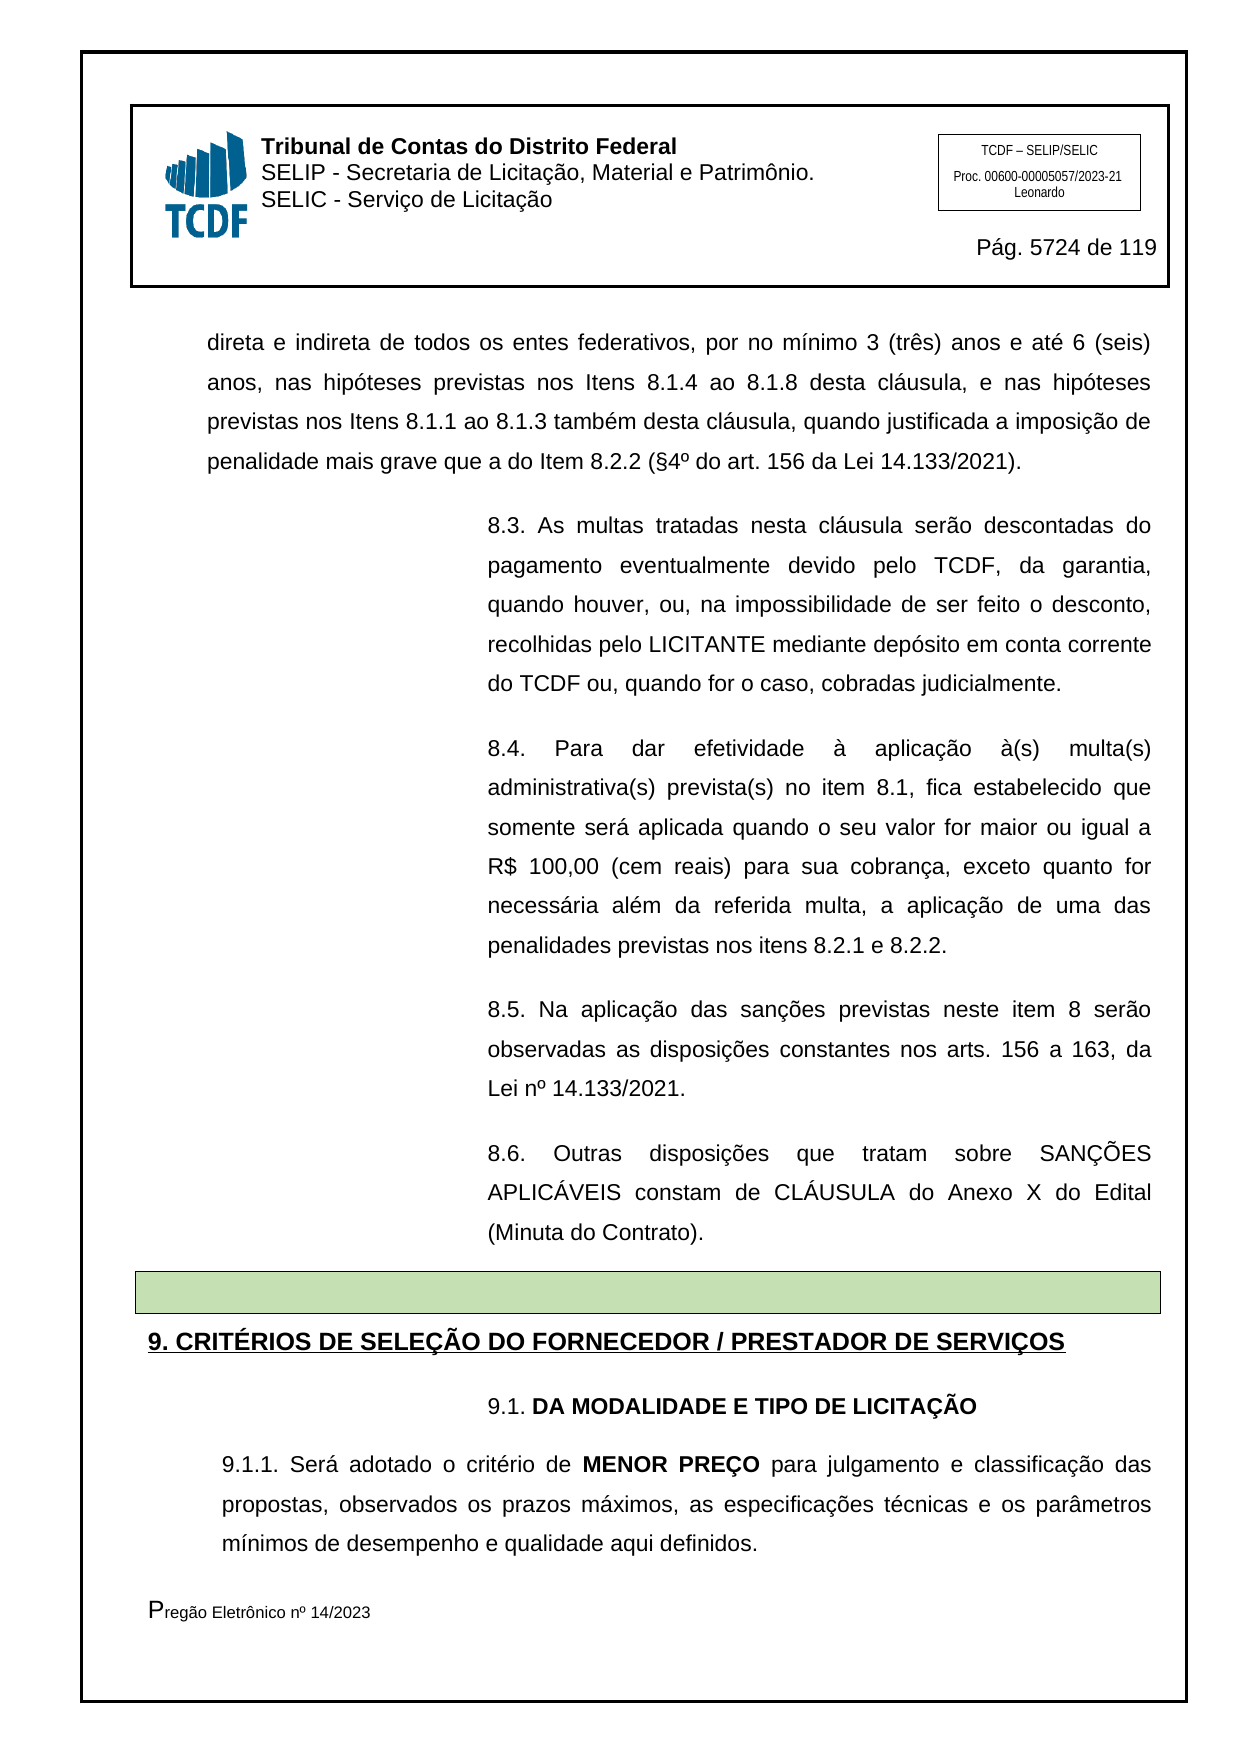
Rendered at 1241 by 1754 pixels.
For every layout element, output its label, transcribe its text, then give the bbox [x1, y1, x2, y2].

table_header [136, 1272, 1160, 1313]
subtitle Na aplicação das sanções previstas neste item 8 serão observadas as disposições constantes nos arts. 156 a 163, da Lei nº 14.133/2021. [487, 996, 1152, 1102]
subtitle CRITÉRIOS DE SELEÇÃO DO FORNECEDOR / PRESTADOR DE SERVIÇOS [148, 1327, 1152, 1355]
subtitle Outras disposições que tratam sobre SANÇÕES APLICÁVEIS constam de CLÁUSULA do Anexo X do Edital (Minuta do Contrato). [487, 1140, 1152, 1245]
subtitle Para dar efetividade à aplicação à(s) multa(s) administrativa(s) prevista(s) no item 8.1, fica estabelecido que somente será aplicada quando o seu valor for maior ou igual a R$ 100,00 (cem reais) para sua cobrança, exceto quanto for necessária além da referida multa, a aplicação de uma das penalidades previstas nos itens 8.2.1 e 8.2.2. [487, 734, 1152, 958]
picture [150, 128, 262, 240]
subtitle As multas tratadas nesta cláusula serão descontadas do pagamento eventualmente devido pelo TCDF, da garantia, quando houver, ou, na impossibilidade de ser feito o desconto, recolhidas pelo LICITANTE mediante depósito em conta corrente do TCDF ou, quando for o caso, cobradas judicialmente. [487, 512, 1152, 696]
subtitle DA MODALIDADE E TIPO DE LICITAÇÃO [487, 1393, 1152, 1419]
subtitle Será adotado o critério de MENOR PREÇO para julgamento e classificação das propostas, observados os prazos máximos, as especificações técnicas e os parâmetros mínimos de desempenho e qualidade aqui definidos. [222, 1451, 1152, 1556]
